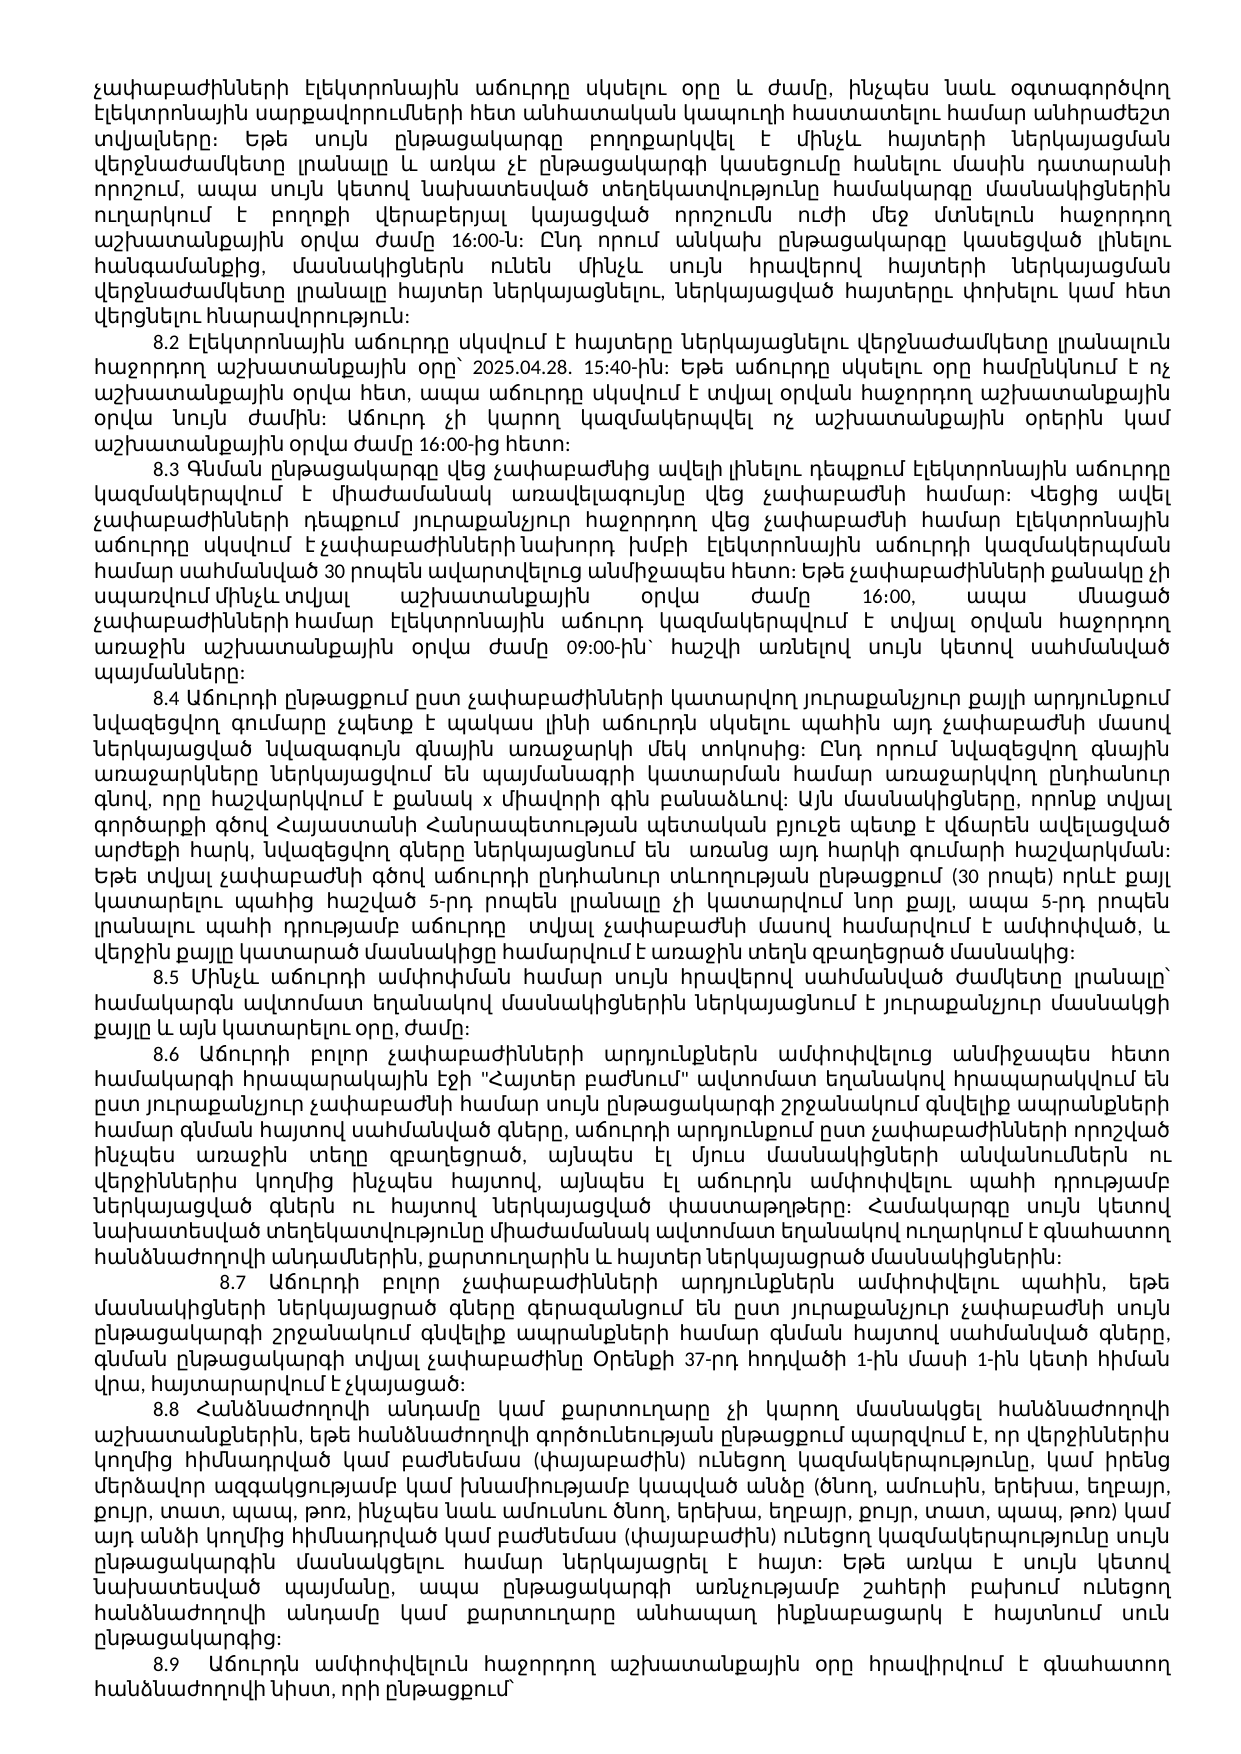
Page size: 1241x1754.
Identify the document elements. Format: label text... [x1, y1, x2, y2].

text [94, 75, 1171, 329]
text 8.5 Մինչև աճուրդի ամփոփման համար սույն հրավերով սահմանված ժամկետը լրանալը՝ համակարգն ավտոմատ եղանակով մասնակիցներին ներկայացնում է յուրաքանչյուր մասնակցի քայլը և այն կատարելու օրը, ժամը: [94, 964, 1171, 1041]
text 8.6 Աճուրդի բոլոր չափաբաժինների արդյունքներն ամփոփվելուց անմիջապես հետո համակարգի հրապարակային էջի "Հայտեր բաժնում" ավտոմատ եղանակով հրապարակվում են ըստ յուրաքանչյուր չափաբաժնի համար սույն ընթացակարգի շրջանակում գնվելիք ապրանքների համար գնման հայտով սահմանված գները, աճուրդի արդյունքում ըստ չափաբաժինների որոշված ինչպես առաջին տեղը զբաղեցրած, այնպես էլ մյուս մասնակիցների անվանումներն ու վերջիններիս կողմից ինչպես հայտով, այնպես էլ աճուրդն ամփոփվելու պահի դրությամբ ներկայացված գներն ու հայտով ներկայացված փաստաթղթերը: Համակարգը սույն կետով նախատեսված տեղեկատվությունը միաժամանակ ավտոմատ եղանակով ուղարկում է գնահատող հանձնաժողովի անդամներին, քարտուղարին և հայտեր ներկայացրած մասնակիցներին: [94, 1041, 1171, 1269]
text 8.4 Աճուրդի ընթացքում ըստ չափաբաժինների կատարվող յուրաքանչյուր քայլի արդյունքում նվազեցվող գումարը չպետք է պակաս լինի աճուրդն սկսելու պահին այդ չափաբաժնի մասով ներկայացված նվազագույն գնային առաջարկի մեկ տոկոսից: Ընդ որում նվազեցվող գնային առաջարկները ներկայացվում են պայմանագրի կատարման համար առաջարկվող ընդհանուր գնով, որը հաշվարկվում է քանակ x միավորի գին բանաձևով: Այն մասնակիցները, որոնք տվյալ գործարքի գծով Հայաստանի Հանրապետության պետական բյուջե պետք է վճարեն ավելացված արժեքի հարկ, նվազեցվող գները ներկայացնում են առանց այդ հարկի գումարի հաշվարկման: Եթե տվյալ չափաբաժնի գծով աճուրդի ընդհանուր տևողության ընթացքում (30 րոպե) որևէ քայլ կատարելու պահից հաշված 5-րդ րոպեն լրանալը չի կատարվում նոր քայլ, ապա 5-րդ րոպեն լրանալու պահի դրությամբ աճուրդը տվյալ չափաբաժնի մասով համարվում է ամփոփված, և վերջին քայլը կատարած մասնակիցը համարվում է առաջին տեղն զբաղեցրած մասնակից: [94, 685, 1171, 964]
text 8.9 Աճուրդն ամփոփվելուն հաջորդող աշխատանքային օրը հրավիրվում է գնահատող հանձնաժողովի նիստ, որի ընթացքում՝ [94, 1651, 1171, 1702]
text 8.2 Էլեկտրոնային աճուրդը սկսվում է հայտերը ներկայացնելու վերջնաժամկետը լրանալուն հաջորդող աշխատանքային օրը՝ 2025.04.28. 15:40 -ին: Եթե աճուրդը սկսելու օրը համընկնում է ոչ աշխատանքային օրվա հետ, ապա աճուրդը սկսվում է տվյալ օրվան հաջորդող աշխատանքային օրվա նույն ժամին: Աճուրդ չի կարող կազմակերպվել ոչ աշխատանքային օրերին կամ աշխատանքային օրվա ժամը 16։00-ից հետո: [94, 329, 1171, 456]
text 8.3 Գնման ընթացակարգը վեց չափաբաժնից ավելի լինելու դեպքում էլեկտրոնային աճուրդը կազմակերպվում է միաժամանակ առավելագույնը վեց չափաբաժնի համար: Վեցից ավել չափաբաժինների դեպքում յուրաքանչյուր հաջորդող վեց չափաբաժնի համար էլեկտրոնային աճուրդը սկսվում է չափաբաժինների նախորդ խմբի էլեկտրոնային աճուրդի կազմակերպման համար սահմանված 30 րոպեն ավարտվելուց անմիջապես հետո: Եթե չափաբաժինների քանակը չի սպառվում մինչև տվյալ աշխատանքային օրվա ժամը 16։00, ապա մնացած չափաբաժինների համար էլեկտրոնային աճուրդ կազմակերպվում է տվյալ օրվան հաջորդող առաջին աշխատանքային օրվա ժամը 09:00-ին` հաշվի առնելով սույն կետով սահմանված պայմանները: [94, 456, 1171, 685]
text 8.8 Հանձնաժողովի անդամը կամ քարտուղարը չի կարող մասնակցել հանձնաժողովի աշխատանքներին, եթե հանձնաժողովի գործունեության ընթացքում պարզվում է, որ վերջիններիս կողմից հիմնադրված կամ բաժնեմաս (փայաբաժին) ունեցող կազմակերպությունը, կամ իրենց մերձավոր ազգակցությամբ կամ խնամիությամբ կապված անձը (ծնող, ամուսին, երեխա, եղբայր, քույր, տատ, պապ, թոռ, ինչպես նաև ամուսնու ծնող, երեխա, եղբայր, քույր, տատ, պապ, թոռ) կամ այդ անձի կողմից հիմնադրված կամ բաժնեմաս (փայաբաժին) ունեցող կազմակերպությունը սույն ընթացակարգին մասնակցելու համար ներկայացրել է հայտ: Եթե առկա է սույն կետով նախատեսված պայմանը, ապա ընթացակարգի առնչությամբ շահերի բախում ունեցող հանձնաժողովի անդամը կամ քարտուղարը անհապաղ ինքնաբացարկ է հայտնում սուն ընթացակարգից: [94, 1397, 1171, 1651]
text 8.7 Աճուրդի բոլոր չափաբաժինների արդյունքներն ամփոփվելու պահին, եթե մասնակիցների ներկայացրած գները գերազանցում են ըստ յուրաքանչյուր չափաբաժնի սույն ընթացակարգի շրջանակում գնվելիք ապրանքների համար գնման հայտով սահմանված գները, գնման ընթացակարգի տվյալ չափաբաժինը Օրենքի 37-րդ հոդվածի 1-ին մասի 1-ին կետի հիման վրա, հայտարարվում է չկայացած: [94, 1269, 1171, 1397]
